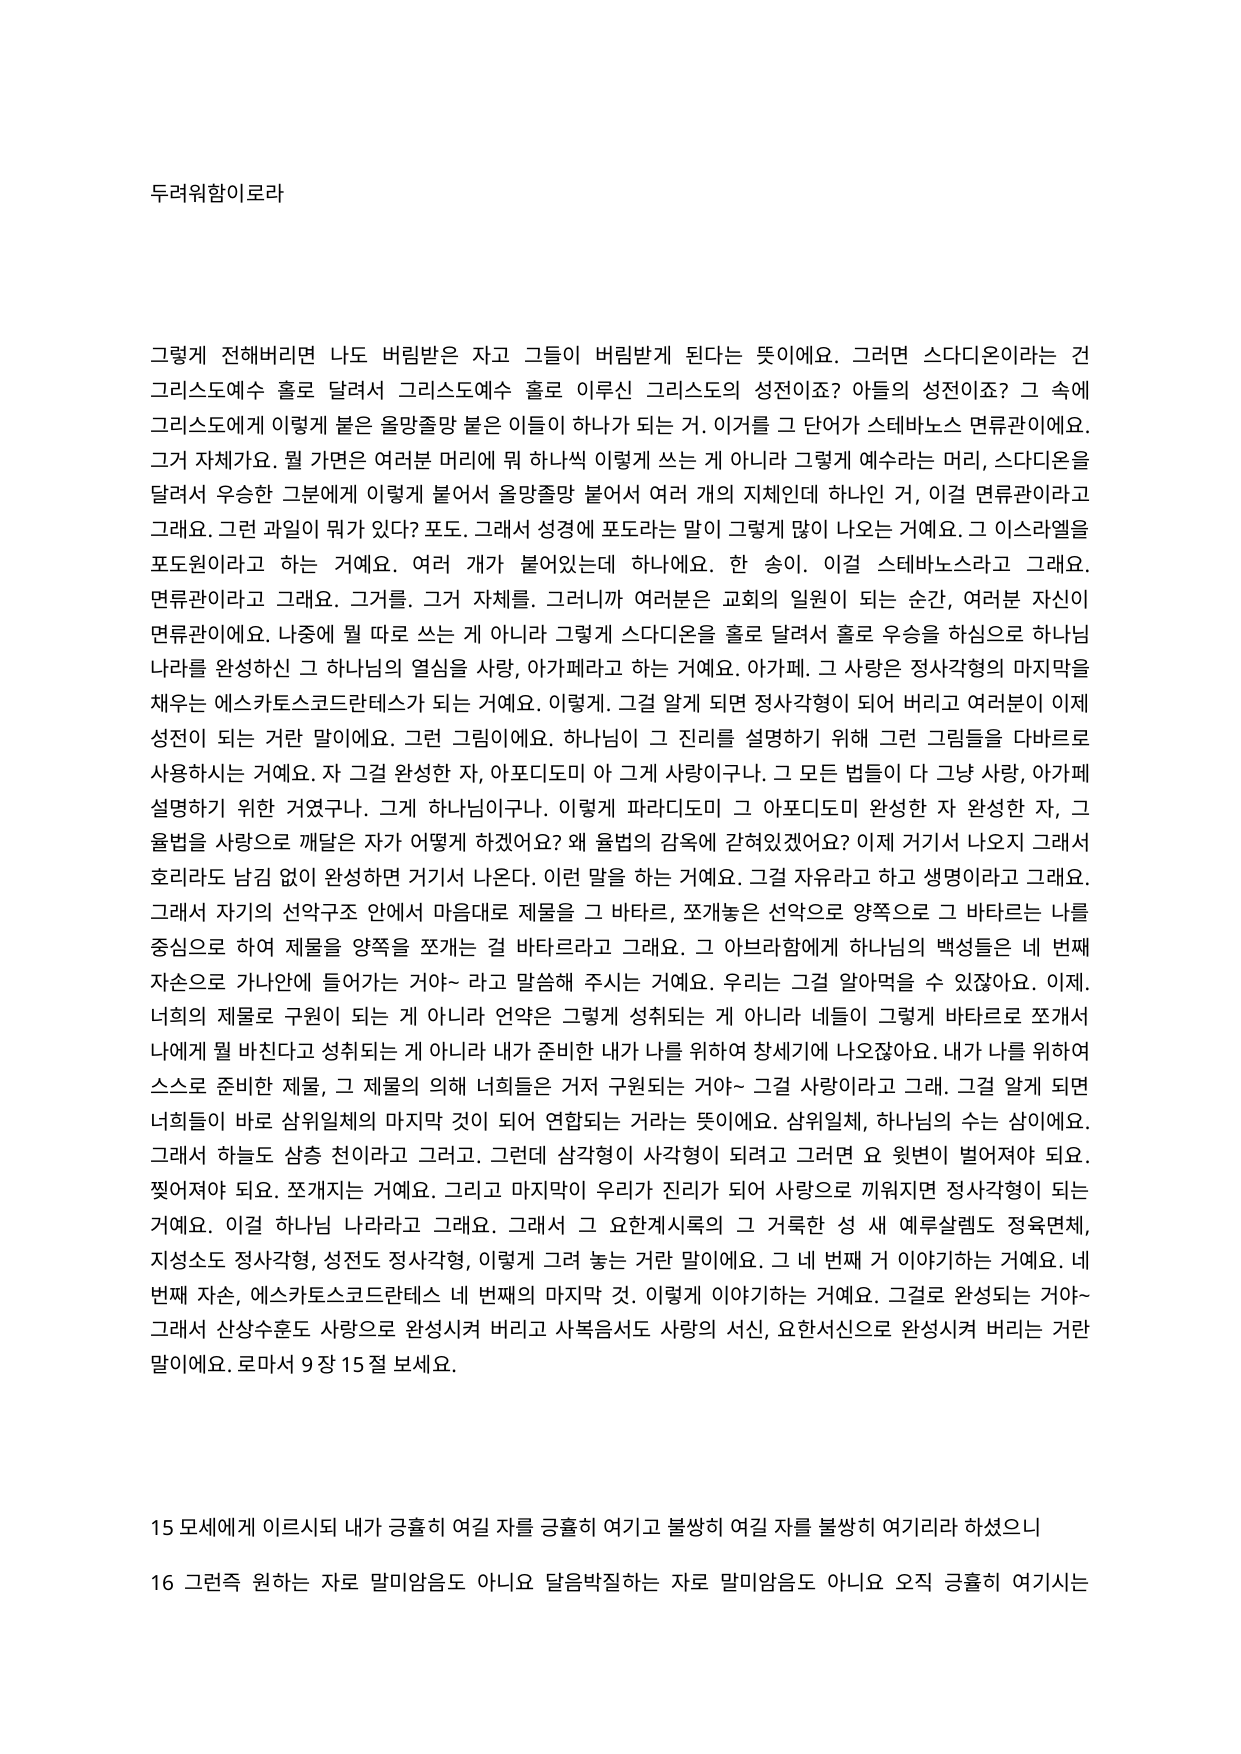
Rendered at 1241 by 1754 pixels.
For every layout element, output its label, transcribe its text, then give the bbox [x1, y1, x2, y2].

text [150, 1567, 1090, 1597]
text 15 모세에게 이르시되 내가 긍휼히 여길 자를 긍휼히 여기고 불쌍히 여길 자를 불쌍히 여기리라 하셨으니 [150, 1511, 1090, 1541]
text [150, 177, 1090, 207]
text 그렇게 전해버리면 나도 버림받은 자고 그들이 버림받게 된다는 뜻이에요. 그러면 스다디온이라는 건 그리스도예수 홀로 달려서 그리스도예수 홀로 이루신 그리스도의 성전이죠? 아들의 성전이죠? 그 속에 그리스도에게 이렇게 붙은 올망졸망 붙은 이들이 하나가 되는 거. 이거를 그 단어가 스테바노스 면류관이에요. 그거 자체가요. 뭘 가면은 여러분 머리에 뭐 하나씩 이렇게 쓰는 게 아니라 그렇게 예수라는 머리, 스다디온을 달려서 우승한 그분에게 이렇게 붙어서 올망졸망 붙어서 여러 개의 지체인데 하나인 거, 이걸 면류관이라고 그래요. 그런 과일이 뭐가 있다? 포도. 그래서 성경에 포도라는 말이 그렇게 많이 나오는 거예요. 그 이스라엘을 포도원이라고 하는 거예요. 여러 개가 붙어있는데 하나에요. 한 송이. 이걸 스테바노스라고 그래요. 면류관이라고 그래요. 그거를. 그거 자체를. 그러니까 여러분은 교회의 일원이 되는 순간, 여러분 자신이 면류관이에요. 나중에 뭘 따로 쓰는 게 아니라 그렇게 스다디온을 홀로 달려서 홀로 우승을 하심으로 하나님 나라를 완성하신 그 하나님의 열심을 사랑, 아가페라고 하는 거예요. 아가페. 그 사랑은 정사각형의 마지막을 채우는 에스카토스코드란테스가 되는 거예요. 이렇게. 그걸 알게 되면 정사각형이 되어 버리고 여러분이 이제 성전이 되는 거란 말이에요. 그런 그림이에요. 하나님이 그 진리를 설명하기 위해 그런 그림들을 다바르로 사용하시는 거예요. 자 그걸 완성한 자, 아포디도미 아 그게 사랑이구나. 그 모든 법들이 다 그냥 사랑, 아가페 설명하기 위한 거였구나. 그게 하나님이구나. 이렇게 파라디도미 그 아포디도미 완성한 자 완성한 자, 그 율법을 사랑으로 깨달은 자가 어떻게 하겠어요? 왜 율법의 감옥에 갇혀있겠어요? 이제 거기서 나오지 그래서 호리라도 남김 없이 완성하면 거기서 나온다. 이런 말을 하는 거예요. 그걸 자유라고 하고 생명이라고 그래요. 그래서 자기의 선악구조 안에서 마음대로 제물을 그 바타르, 쪼개놓은 선악으로 양쪽으로 그 바타르는 나를 중심으로 하여 제물을 양쪽을 쪼개는 걸 바타르라고 그래요. 그 아브라함에게 하나님의 백성들은 네 번째 자손으로 가나안에 들어가는 거야~ 라고 말씀해 주시는 거예요. 우리는 그걸 알아먹을 수 있잖아요. 이제. 너희의 제물로 구원이 되는 게 아니라 언약은 그렇게 성취되는 게 아니라 네들이 그렇게 바타르로 쪼개서 나에게 뭘 바친다고 성취되는 게 아니라 내가 준비한 내가 나를 위하여 창세기에 나오잖아요. 내가 나를 위하여 스스로 준비한 제물, 그 제물의 의해 너희들은 거저 구원되는 거야~ 그걸 사랑이라고 그래. 그걸 알게 되면 너희들이 바로 삼위일체의 마지막 것이 되어 연합되는 거라는 뜻이에요. 삼위일체, 하나님의 수는 삼이에요. 그래서 하늘도 삼층 천이라고 그러고. 그런데 삼각형이 사각형이 되려고 그러면 요 윗변이 벌어져야 되요. 찢어져야 되요. 쪼개지는 거예요. 그리고 마지막이 우리가 진리가 되어 사랑으로 끼워지면 정사각형이 되는 거예요. 이걸 하나님 나라라고 그래요. 그래서 그 요한계시록의 그 거룩한 성 새 예루살렘도 정육면체, 지성소도 정사각형, 성전도 정사각형, 이렇게 그려 놓는 거란 말이에요. 그 네 번째 거 이야기하는 거예요. 네 번째 자손, 에스카토스코드란테스 네 번째의 마지막 것. 이렇게 이야기하는 거예요. 그걸로 완성되는 거야~ 그래서 산상수훈도 사랑으로 완성시켜 버리고 사복음서도 사랑의 서신, 요한서신으로 완성시켜 버리는 거란 말이에요. 로마서 9장15절 보세요. [150, 339, 1090, 1379]
